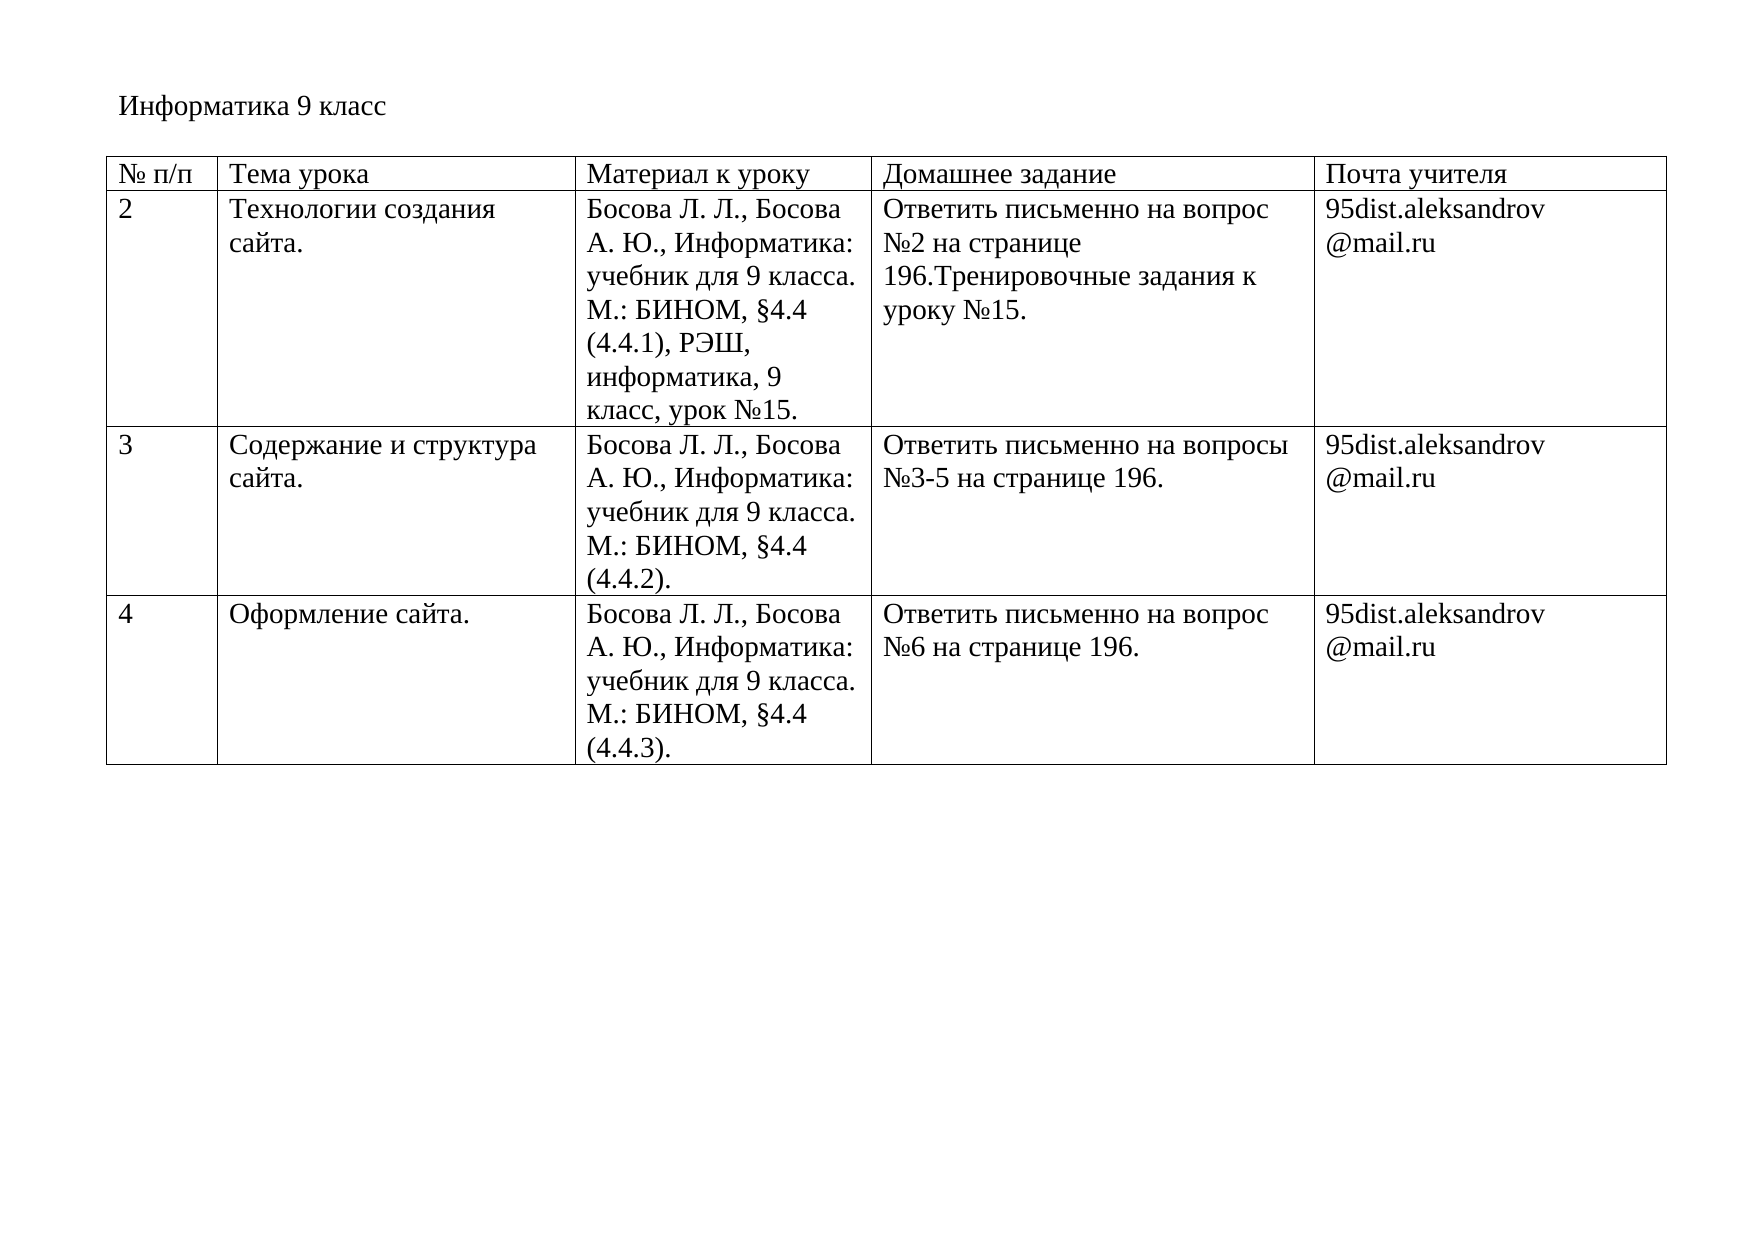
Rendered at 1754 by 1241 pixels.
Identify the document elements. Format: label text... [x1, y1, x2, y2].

table_cell Ответить письменно на вопросы №3-5 на странице 196. [872, 427, 1314, 595]
table_cell Содержание и структура сайта. [218, 427, 575, 595]
table_cell 95dist.aleksandrov@mail.ru [1315, 596, 1666, 763]
table_cell Технологии создания сайта. [218, 191, 575, 426]
table_cell 4 [107, 596, 217, 763]
table_cell 2 [107, 191, 217, 426]
table_header Тема урока [218, 157, 575, 190]
table_cell 95dist.aleksandrov@mail.ru [1315, 427, 1666, 595]
table_cell 3 [107, 427, 217, 595]
table_cell Оформление сайта. [218, 596, 575, 763]
table_cell Босова Л. Л., Босова А. Ю., Информатика: учебник для 9 класса. М.: БИНОМ, §4.4 (4.4.1), РЭШ, информатика, 9 класс, урок №15. [576, 191, 871, 426]
table_header Домашнее задание [872, 157, 1314, 190]
table_header Материал к уроку [576, 157, 871, 190]
table_cell 95dist.aleksandrov@mail.ru [1315, 191, 1666, 426]
table_header № п/п [107, 157, 217, 190]
table_cell Босова Л. Л., Босова А. Ю., Информатика: учебник для 9 класса. М.: БИНОМ, §4.4 (4.4.2). [576, 427, 871, 595]
table_cell Ответить письменно на вопрос №6 на странице 196. [872, 596, 1314, 763]
text Информатика 9 класс [118, 88, 1636, 122]
table_header Почта учителя [1315, 157, 1666, 190]
table_cell Босова Л. Л., Босова А. Ю., Информатика: учебник для 9 класса. М.: БИНОМ, §4.4 (4.4.3). [576, 596, 871, 763]
table_cell Ответить письменно на вопрос №2 на странице 196.Тренировочные задания к уроку №15. [872, 191, 1314, 426]
